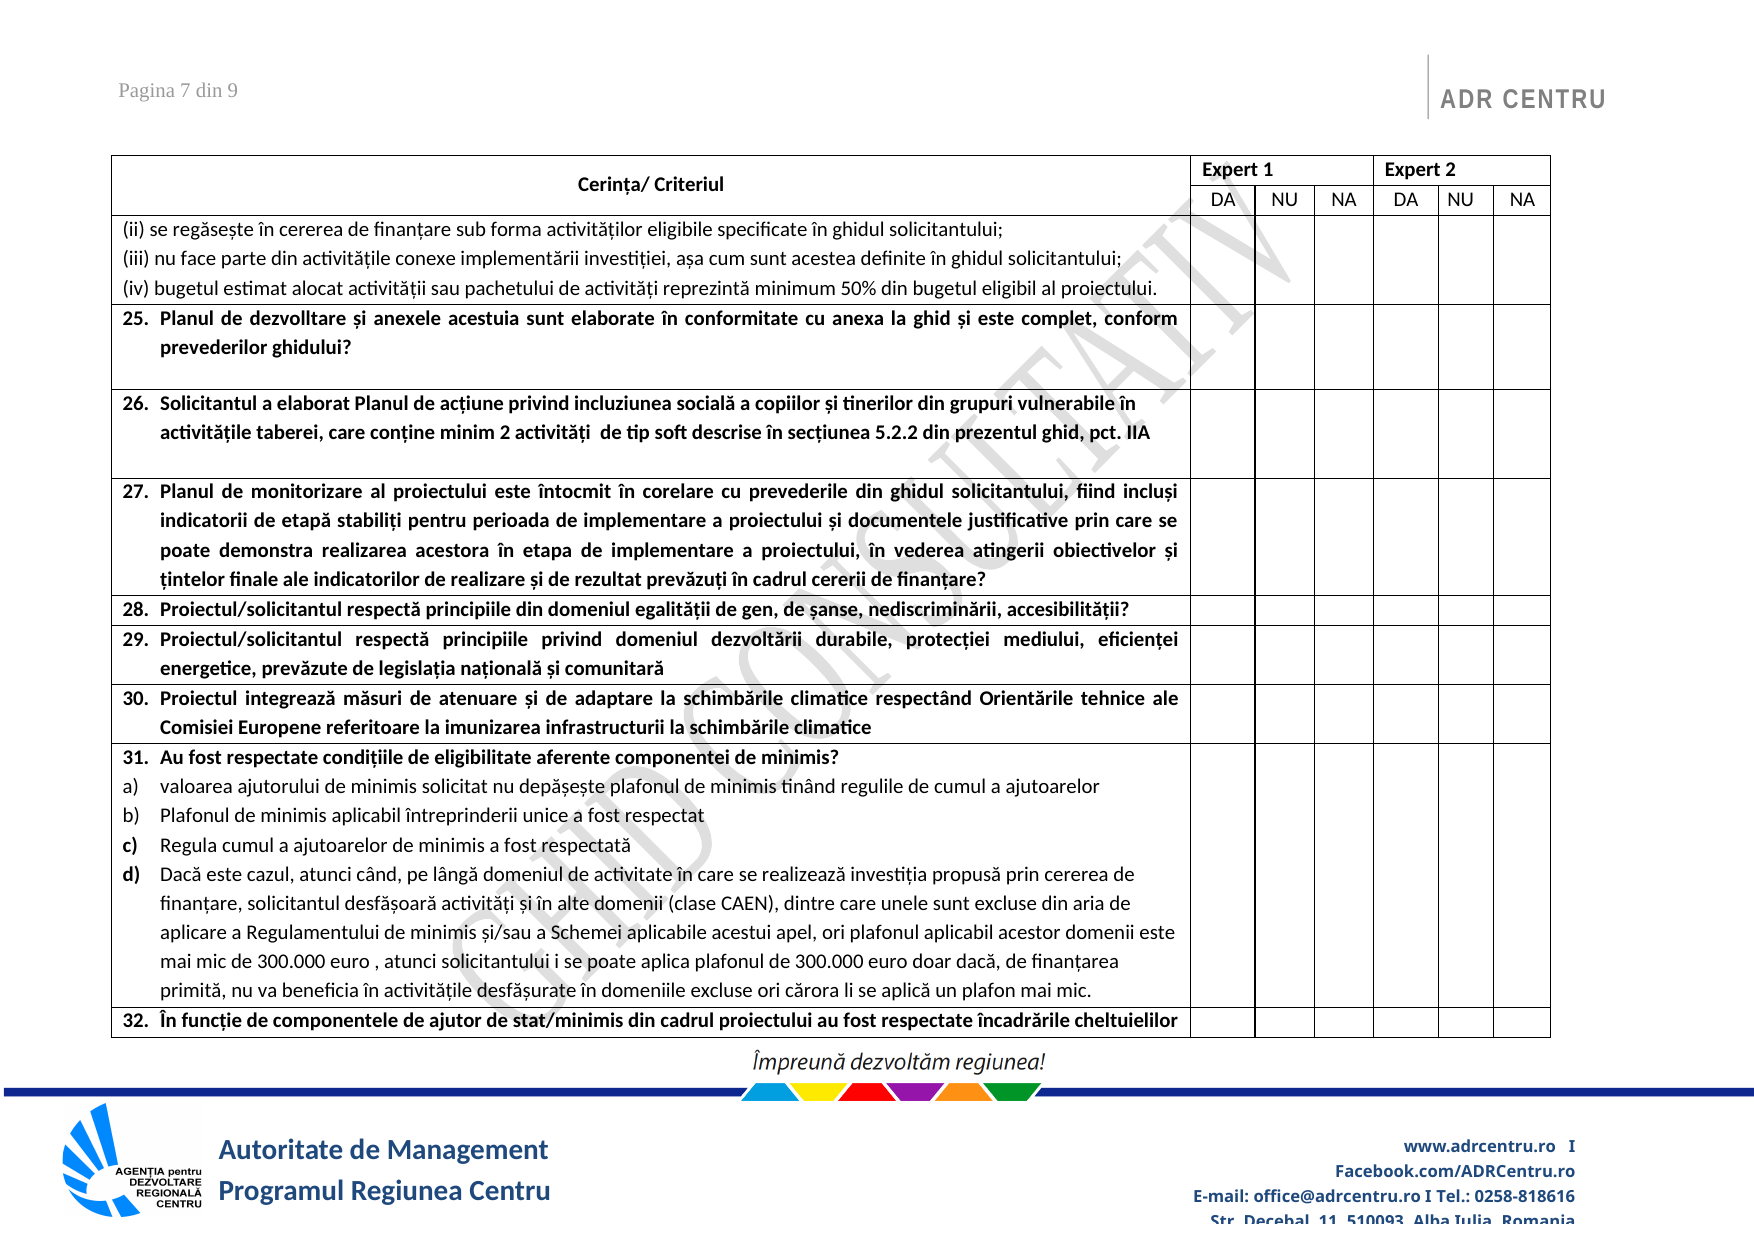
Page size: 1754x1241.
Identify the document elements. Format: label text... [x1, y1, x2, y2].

table_cell [1191, 216, 1254, 304]
table_cell [1439, 1008, 1493, 1037]
table_cell [1374, 390, 1438, 477]
table_cell [1439, 216, 1493, 304]
picture [3, 1083, 754, 1101]
table_cell [1494, 390, 1550, 477]
table_cell [1494, 744, 1550, 1007]
table_cell [1494, 216, 1550, 304]
table_cell NA [1315, 186, 1373, 215]
table_cell [1374, 685, 1438, 743]
table_cell Au fost respectate condițiile de eligibilitate aferente componentei de minimis? valoarea ajutorului de minimis solicitat nu depășește plafonul de minimis tinând regulile de cumul a ajutoarelor Plafonul de minimis aplicabil întreprinderii unice a fost respectat Regula cumul a ajutoarelor de minimis a fost respectată Dacă este cazul, atunci când, pe lângă domeniul de activitate în care se realizează investiția propusă prin cererea de finanțare, solicitantul desfășoară activități și în alte domenii (clase CAEN), dintre care unele sunt excluse din aria de aplicare a Regulamentului de minimis și/sau a Schemei aplicabile acestui apel, ori plafonul aplicabil acestor domenii este mai mic de 300.000 euro , atunci solicitantului i se poate aplica plafonul de 300.000 euro doar dacă, de finanțarea primită, nu va beneficia în activitățile desfășurate în domeniile excluse ori cărora li se aplică un plafon mai mic. [112, 744, 1190, 1007]
table_cell [1439, 626, 1493, 684]
table_cell [1315, 390, 1373, 477]
table_header Expert 1 [1191, 156, 1373, 185]
table_cell [1315, 479, 1373, 595]
table_cell [1439, 744, 1493, 1007]
table_cell [1439, 390, 1493, 477]
picture [739, 1048, 1059, 1075]
table_cell [1256, 1008, 1314, 1037]
table_cell [1494, 685, 1550, 743]
table_cell [1315, 305, 1373, 389]
table_cell [1191, 596, 1254, 625]
table_cell Proiectul/solicitantul respectă principiile din domeniul egalității de gen, de șanse, nediscriminării, accesibilității? [112, 596, 1190, 625]
table_header Cerința/ Criteriul [112, 156, 1190, 215]
table_cell Planul de monitorizare al proiectului este întocmit în corelare cu prevederile din ghidul solicitantului, fiind incluși indicatorii de etapă stabiliți pentru perioada de implementare a proiectului și documentele justificative prin care se poate demonstra realizarea acestora în etapa de implementare a proiectului, în vederea atingerii obiectivelor și țintelor finale ale indicatorilor de realizare și de rezultat prevăzuți în cadrul cererii de finanțare? [112, 479, 1190, 595]
table_cell [1256, 596, 1314, 625]
table_cell [1374, 596, 1438, 625]
table_cell [1315, 216, 1373, 304]
table_cell [1256, 305, 1314, 389]
table_cell [1374, 305, 1438, 389]
table_cell NA [1494, 186, 1550, 215]
table_cell [1374, 744, 1438, 1007]
table_cell [1191, 390, 1254, 477]
table_cell [1256, 685, 1314, 743]
table_cell [1256, 744, 1314, 1007]
table_cell [1315, 744, 1373, 1007]
table_cell [1494, 479, 1550, 595]
table_cell Proiectul integrează măsuri de atenuare și de adaptare la schimbările climatice respectând Orientările tehnice ale Comisiei Europene referitoare la imunizarea infrastructurii la schimbările climatice [112, 685, 1190, 743]
table_cell [1315, 1008, 1373, 1037]
table_cell Proiectul/solicitantul respectă principiile privind domeniul dezvoltării durabile, protecției mediului, eficienței energetice, prevăzute de legislația națională și comunitară [112, 626, 1190, 684]
table_cell [1439, 685, 1493, 743]
table_cell [1439, 596, 1493, 625]
table_cell [1191, 1008, 1254, 1037]
table_cell DA [1191, 186, 1254, 215]
table_cell DA [1374, 186, 1438, 215]
table_cell NU [1439, 186, 1493, 215]
table_cell Planul de dezvolltare și anexele acestuia sunt elaborate în conformitate cu anexa la ghid și este complet, conform prevederilor ghidului? [112, 305, 1190, 389]
table_cell NU [1256, 186, 1314, 215]
table_cell [1494, 1008, 1550, 1037]
table_cell [1494, 626, 1550, 684]
table_cell [1315, 685, 1373, 743]
table_cell [1191, 626, 1254, 684]
table_cell [1374, 216, 1438, 304]
table_cell [1439, 305, 1493, 389]
table_cell [1315, 596, 1373, 625]
table_cell [1191, 479, 1254, 595]
table_cell [1374, 1008, 1438, 1037]
table_cell [1256, 216, 1314, 304]
table_cell [1494, 596, 1550, 625]
table_cell Solicitantul a elaborat Planul de acțiune privind incluziunea socială a copiilor și tinerilor din grupuri vulnerabile în activitățile taberei, care conține minim 2 activități de tip soft descrise în secțiunea 5.2.2 din prezentul ghid, pct. IIA [112, 390, 1190, 477]
table_cell [1256, 479, 1314, 595]
table_cell [1315, 626, 1373, 684]
table_cell [1256, 390, 1314, 477]
table_cell [1439, 479, 1493, 595]
table_cell [1191, 685, 1254, 743]
table_cell [1374, 479, 1438, 595]
table_cell [1191, 744, 1254, 1007]
picture [62, 1103, 202, 1217]
table_cell [1374, 626, 1438, 684]
table_cell [1256, 626, 1314, 684]
table_header Expert 2 [1374, 156, 1550, 185]
table_cell [1494, 305, 1550, 389]
table_cell [1191, 305, 1254, 389]
picture [786, 1083, 1754, 1101]
